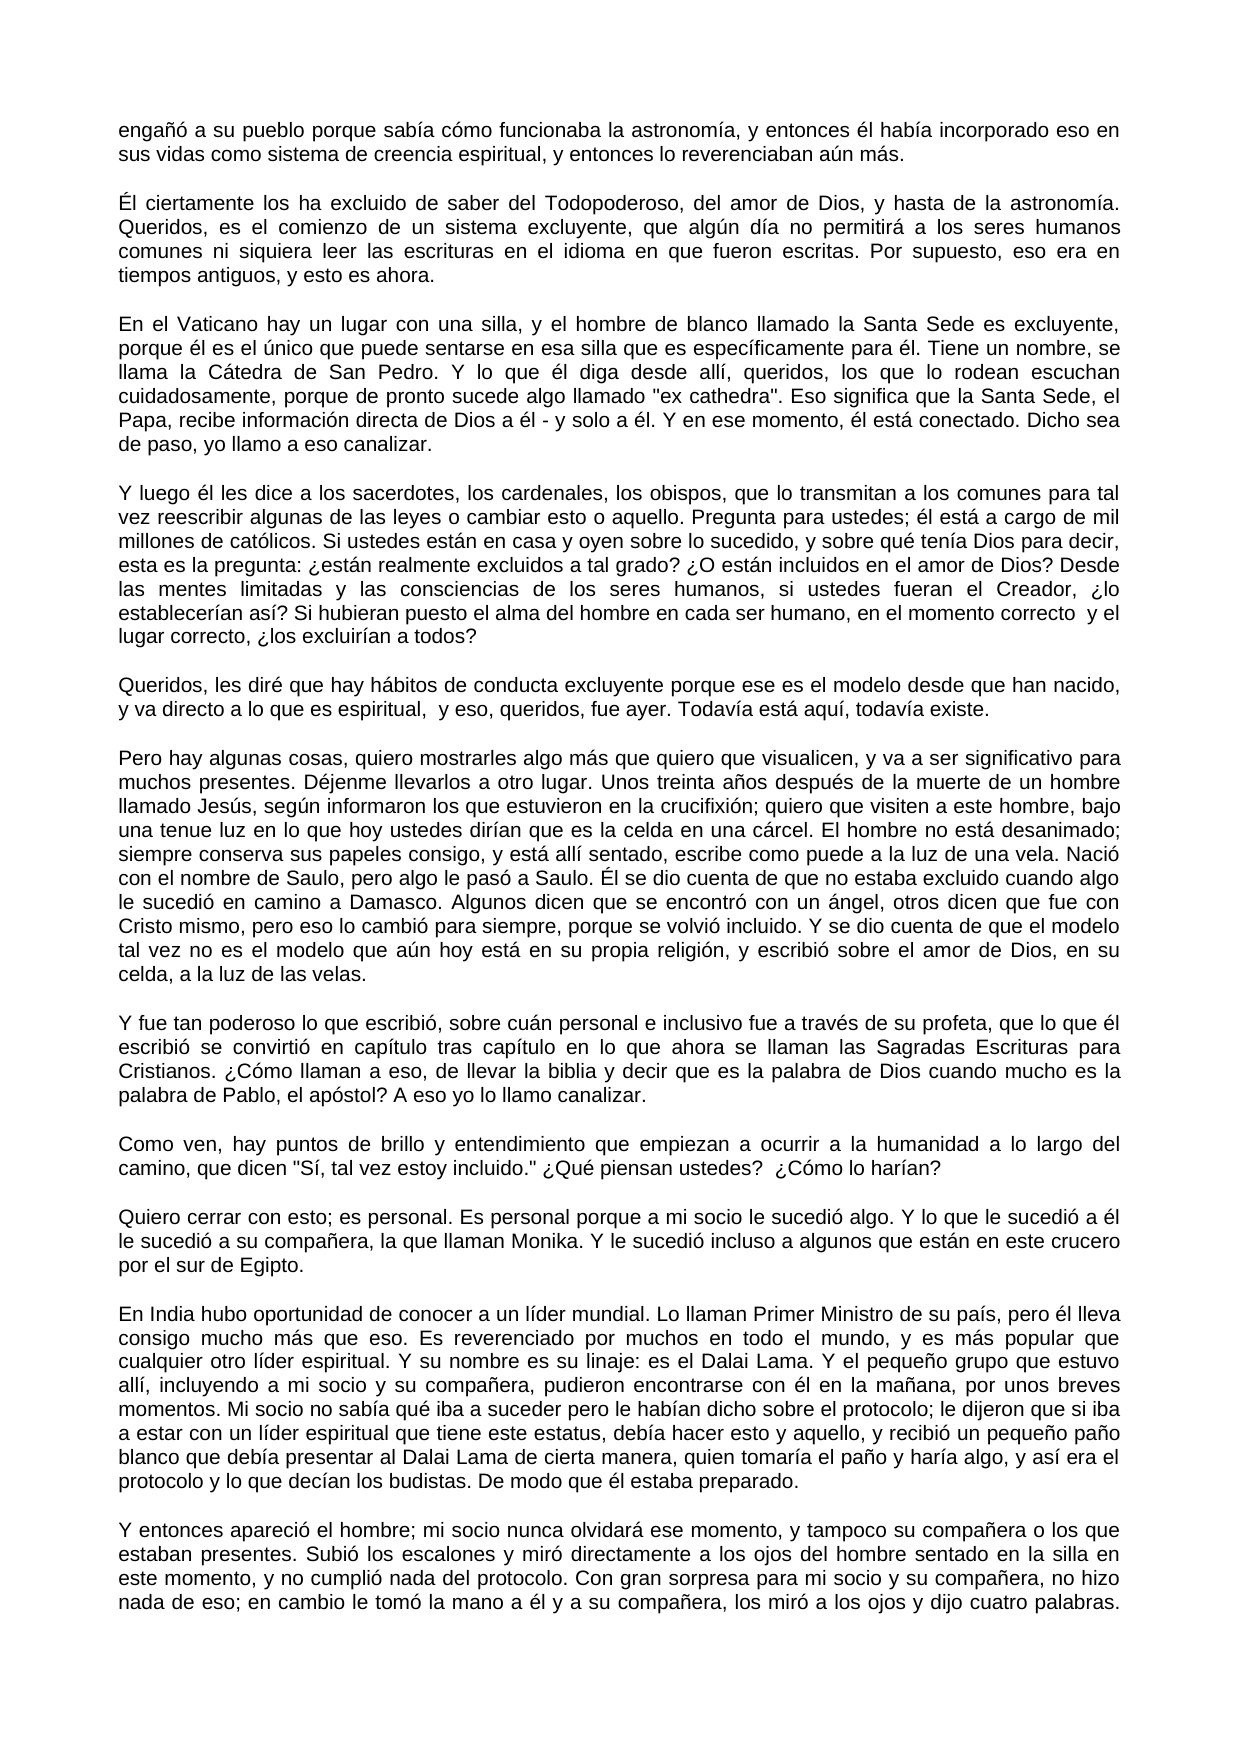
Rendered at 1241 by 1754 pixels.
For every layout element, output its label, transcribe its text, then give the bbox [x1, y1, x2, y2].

text Como ven, hay puntos de brillo y entendimiento que empiezan a ocurrir a la humanidad a lo largo del camino, que dicen "Sí, tal vez estoy incluido." ¿Qué piensan ustedes? ¿Cómo lo harían? [118, 1132, 1122, 1179]
text Y fue tan poderoso lo que escribió, sobre cuán personal e inclusivo fue a través de su profeta, que lo que él escribió se convirtió en capítulo tras capítulo en lo que ahora se llaman las Sagradas Escrituras para Cristianos. ¿Cómo llaman a eso, de llevar la biblia y decir que es la palabra de Dios cuando mucho es la palabra de Pablo, el apóstol? A eso yo lo llamo canalizar. [118, 1011, 1122, 1107]
text Y luego él les dice a los sacerdotes, los cardenales, los obispos, que lo transmitan a los comunes para tal vez reescribir algunas de las leyes o cambiar esto o aquello. Pregunta para ustedes; él está a cargo de mil millones de católicos. Si ustedes están en casa y oyen sobre lo sucedido, y sobre qué tenía Dios para decir, esta es la pregunta: ¿están realmente excluidos a tal grado? ¿O están incluidos en el amor de Dios? Desde las mentes limitadas y las consciencias de los seres humanos, si ustedes fueran el Creador, ¿lo establecerían así? Si hubieran puesto el alma del hombre en cada ser humano, en el momento correcto y el lugar correcto, ¿los excluirían a todos? [118, 481, 1122, 648]
text En el Vaticano hay un lugar con una silla, y el hombre de blanco llamado la Santa Sede es excluyente, porque él es el único que puede sentarse en esa silla que es específicamente para él. Tiene un nombre, se llama la Cátedra de San Pedro. Y lo que él diga desde allí, queridos, los que lo rodean escuchan cuidadosamente, porque de pronto sucede algo llamado "ex cathedra". Eso significa que la Santa Sede, el Papa, recibe información directa de Dios a él - y solo a él. Y en ese momento, él está conectado. Dicho sea de paso, yo llamo a eso canalizar. [118, 312, 1122, 456]
text En India hubo oportunidad de conocer a un líder mundial. Lo llaman Primer Ministro de su país, pero él lleva consigo mucho más que eso. Es reverenciado por muchos en todo el mundo, y es más popular que cualquier otro líder espiritual. Y su nombre es su linaje: es el Dalai Lama. Y el pequeño grupo que estuvo allí, incluyendo a mi socio y su compañera, pudieron encontrarse con él en la mañana, por unos breves momentos. Mi socio no sabía qué iba a suceder pero le habían dicho sobre el protocolo; le dijeron que si iba a estar con un líder espiritual que tiene este estatus, debía hacer esto y aquello, y recibió un pequeño paño blanco que debía presentar al Dalai Lama de cierta manera, quien tomaría el paño y haría algo, y así era el protocolo y lo que decían los budistas. De modo que él estaba preparado. [118, 1301, 1122, 1493]
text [118, 1518, 1122, 1614]
text Pero hay algunas cosas, quiero mostrarles algo más que quiero que visualicen, y va a ser significativo para muchos presentes. Déjenme llevarlos a otro lugar. Unos treinta años después de la muerte de un hombre llamado Jesús, según informaron los que estuvieron en la crucifixión; quiero que visiten a este hombre, bajo una tenue luz en lo que hoy ustedes dirían que es la celda en una cárcel. El hombre no está desanimado; siempre conserva sus papeles consigo, y está allí sentado, escribe como puede a la luz de una vela. Nació con el nombre de Saulo, pero algo le pasó a Saulo. Él se dio cuenta de que no estaba excluido cuando algo le sucedió en camino a Damasco. Algunos dicen que se encontró con un ángel, otros dicen que fue con Cristo mismo, pero eso lo cambió para siempre, porque se volvió incluido. Y se dio cuenta de que el modelo tal vez no es el modelo que aún hoy está en su propia religión, y escribió sobre el amor de Dios, en su celda, a la luz de las velas. [118, 746, 1122, 986]
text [118, 118, 1122, 166]
text Queridos, les diré que hay hábitos de conducta excluyente porque ese es el modelo desde que han nacido, y va directo a lo que es espiritual, y eso, queridos, fue ayer. Todavía está aquí, todavía existe. [118, 673, 1122, 721]
text Él ciertamente los ha excluido de saber del Todopoderoso, del amor de Dios, y hasta de la astronomía. Queridos, es el comienzo de un sistema excluyente, que algún día no permitirá a los seres humanos comunes ni siquiera leer las escrituras en el idioma en que fueron escritas. Por supuesto, eso era en tiempos antiguos, y esto es ahora. [118, 191, 1122, 287]
text Quiero cerrar con esto; es personal. Es personal porque a mi socio le sucedió algo. Y lo que le sucedió a él le sucedió a su compañera, la que llaman Monika. Y le sucedió incluso a algunos que están en este crucero por el sur de Egipto. [118, 1204, 1122, 1276]
